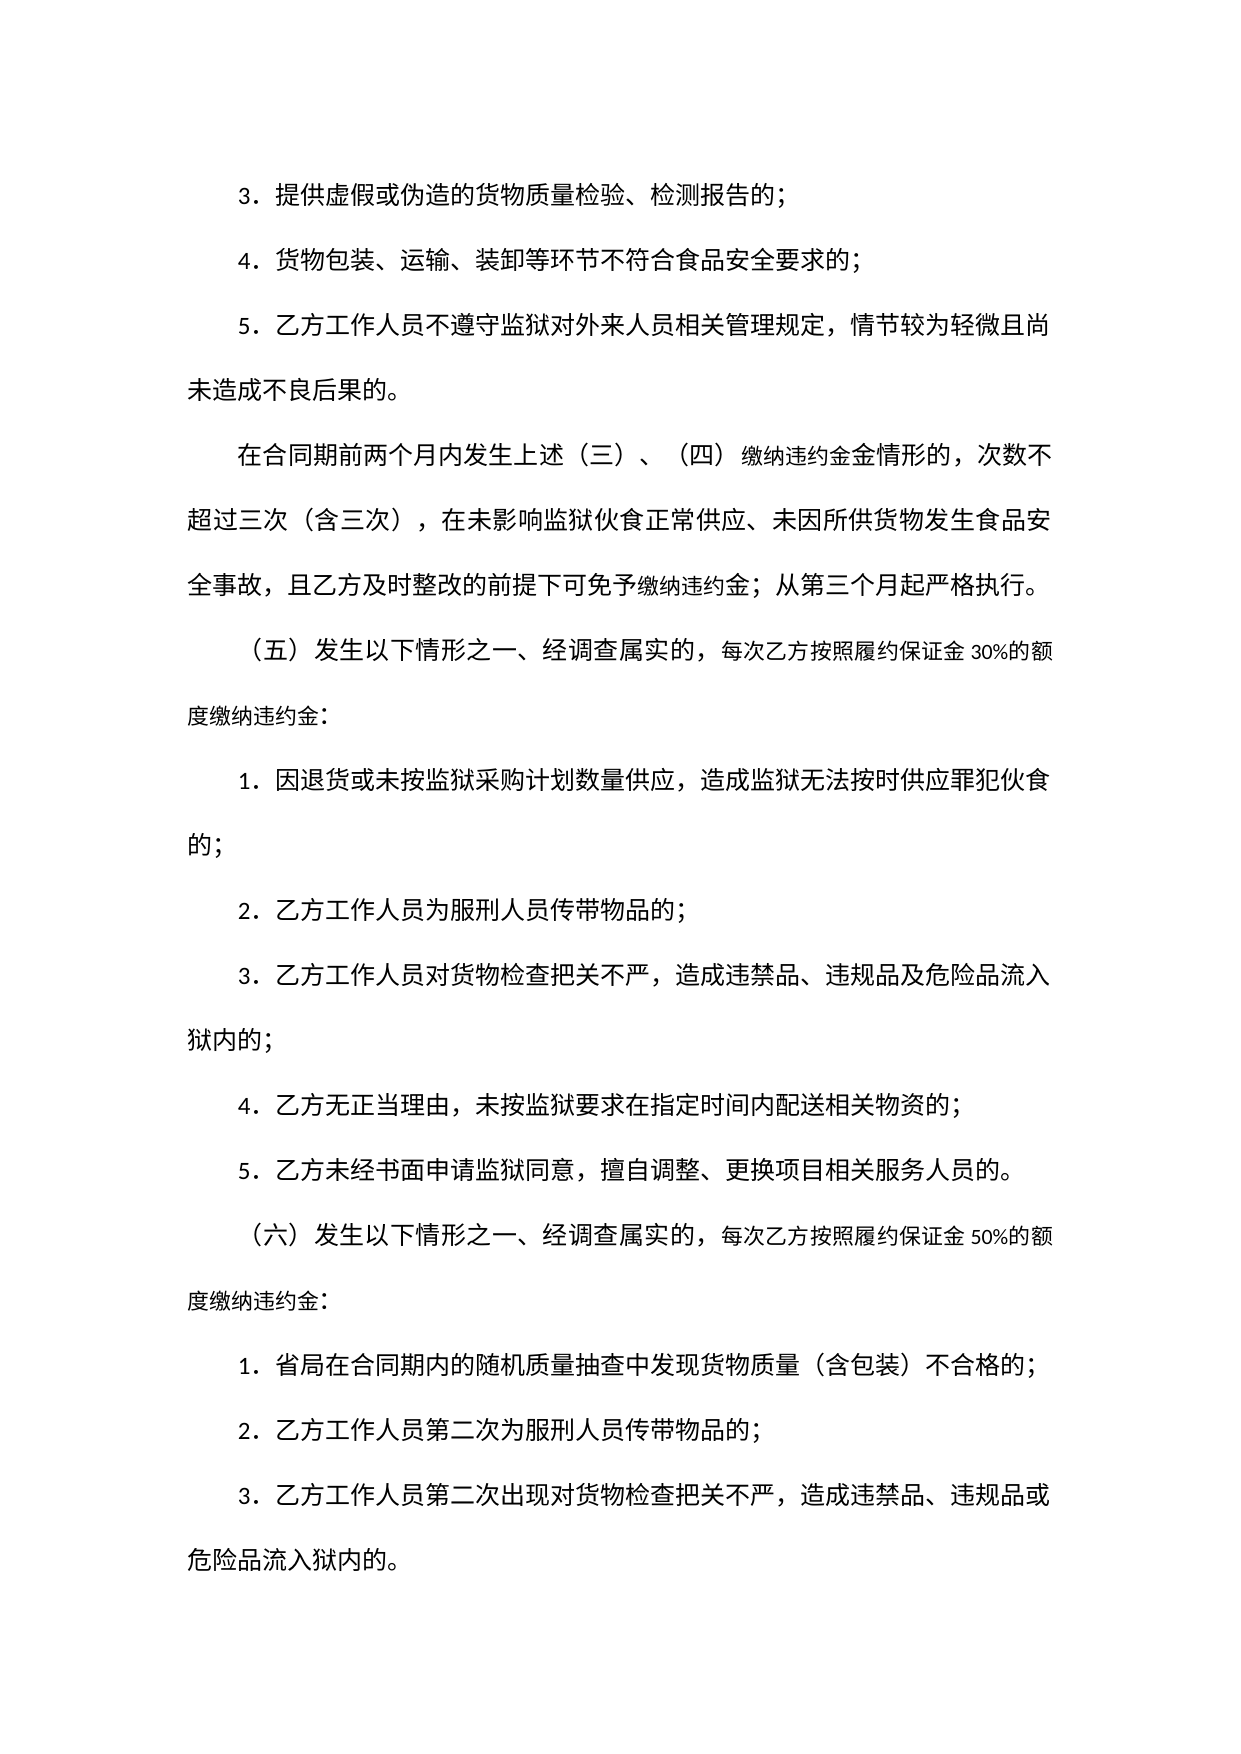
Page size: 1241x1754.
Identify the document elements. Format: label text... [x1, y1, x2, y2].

text 3．乙方工作人员第二次出现对货物检查把关不严，造成违禁品、违规品或危险品流入狱内的。 [187, 1462, 1053, 1592]
text 2．乙方工作人员第二次为服刑人员传带物品的； [187, 1397, 1053, 1462]
text 5．乙方工作人员不遵守监狱对外来人员相关管理规定，情节较为轻微且尚未造成不良后果的。 [187, 292, 1053, 422]
text 2．乙方工作人员为服刑人员传带物品的； [187, 877, 1053, 942]
text 5．乙方未经书面申请监狱同意，擅自调整、更换项目相关服务人员的。 [187, 1137, 1053, 1202]
text 4．货物包装、运输、装卸等环节不符合食品安全要求的； [187, 227, 1053, 292]
text （五）发生以下情形之一、经调查属实的，每次乙方按照履约保证金30%的额度缴纳违约金： [187, 617, 1053, 747]
text 1．省局在合同期内的随机质量抽查中发现货物质量（含包装）不合格的； [187, 1332, 1053, 1397]
text 3．提供虚假或伪造的货物质量检验、检测报告的； [187, 162, 1053, 227]
text 3．乙方工作人员对货物检查把关不严，造成违禁品、违规品及危险品流入狱内的； [187, 942, 1053, 1072]
text （六）发生以下情形之一、经调查属实的，每次乙方按照履约保证金50%的额度缴纳违约金： [187, 1202, 1053, 1332]
text 4．乙方无正当理由，未按监狱要求在指定时间内配送相关物资的； [187, 1072, 1053, 1137]
text 在合同期前两个月内发生上述（三）、（四）缴纳违约金金情形的，次数不超过三次（含三次），在未影响监狱伙食正常供应、未因所供货物发生食品安全事故，且乙方及时整改的前提下可免予缴纳违约金；从第三个月起严格执行。 [187, 422, 1053, 617]
text 1．因退货或未按监狱采购计划数量供应，造成监狱无法按时供应罪犯伙食的； [187, 747, 1053, 877]
